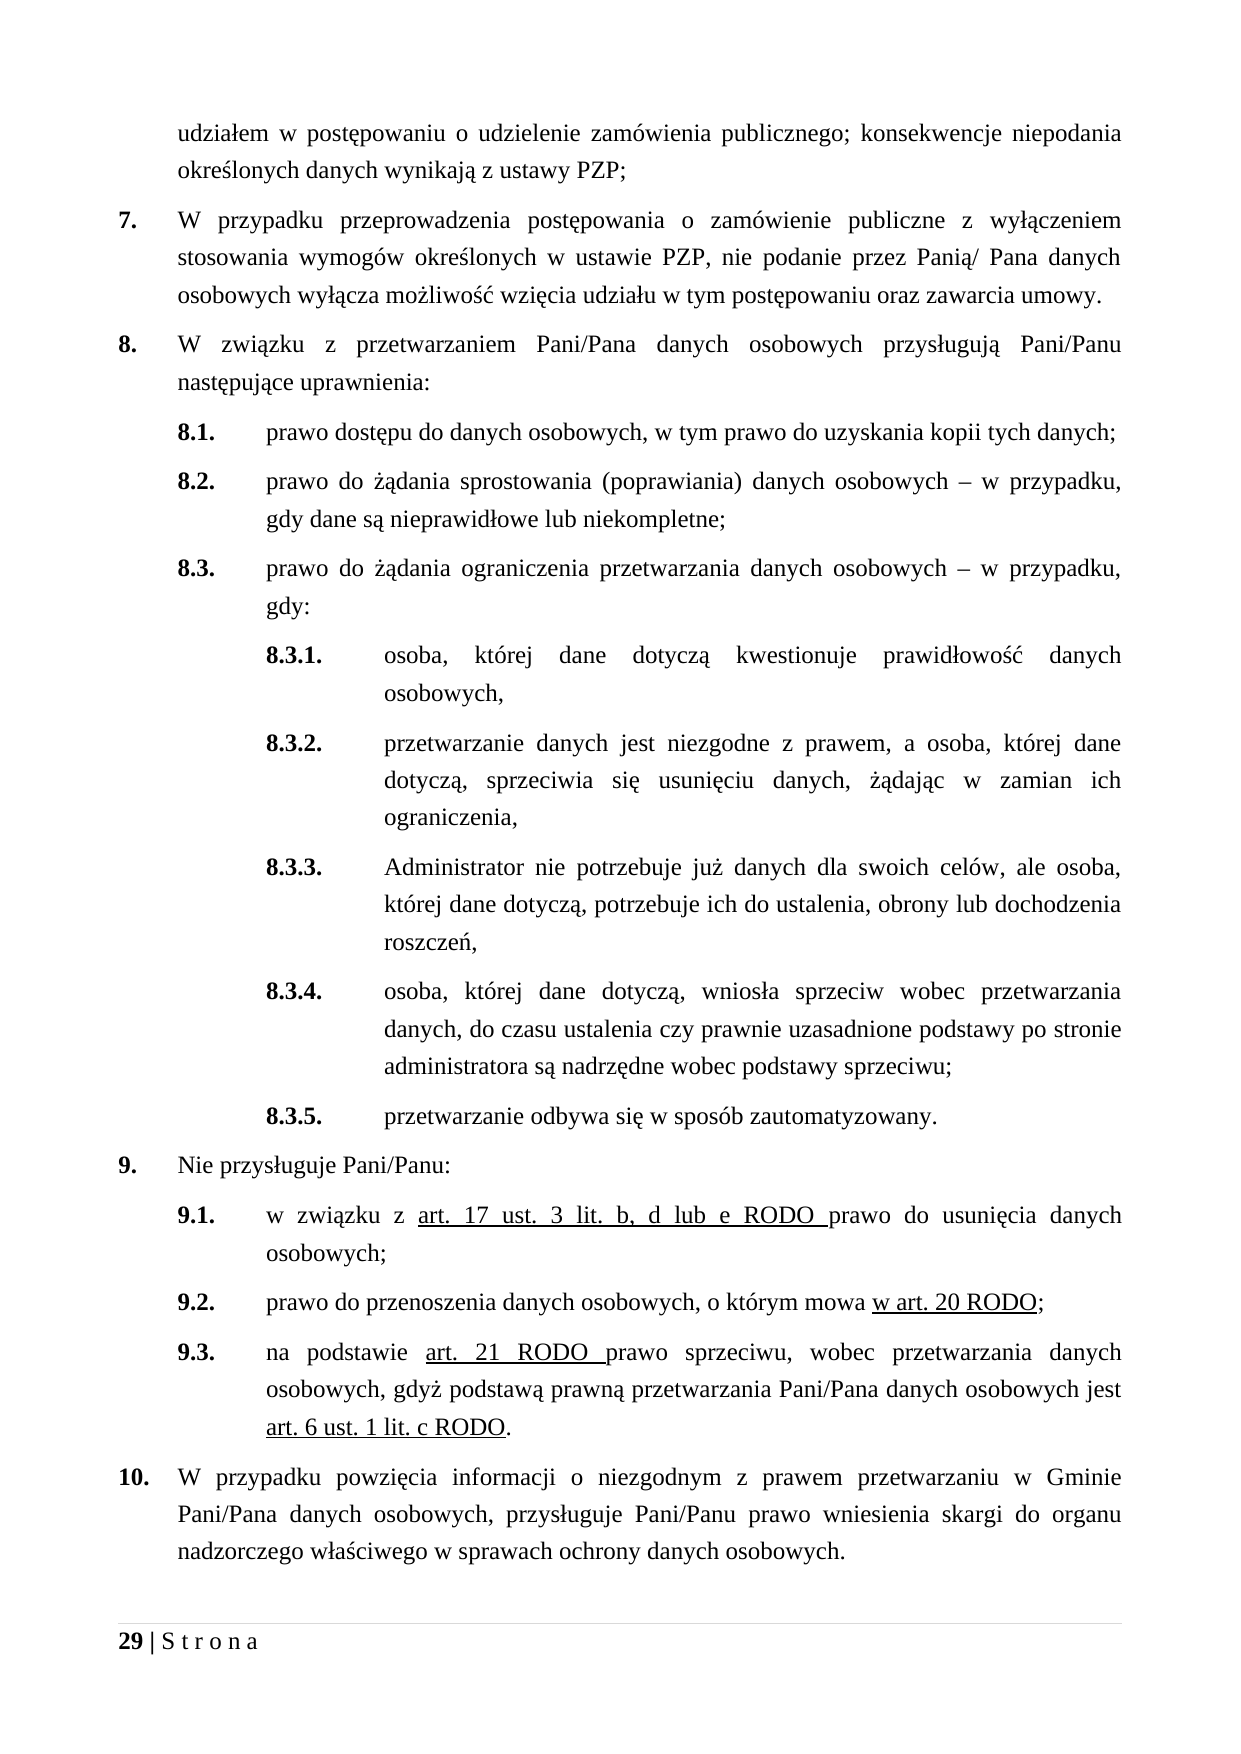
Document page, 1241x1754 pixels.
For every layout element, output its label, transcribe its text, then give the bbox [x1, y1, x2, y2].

list prawo do żądania ograniczenia przetwarzania danych osobowych – w przypadku, gdy: [177, 553, 1122, 619]
list przetwarzanie odbywa się w sposób zautomatyzowany. [266, 1101, 1122, 1129]
list prawo do przenoszenia danych osobowych, o którym mowa w art. 20 RODO; [177, 1287, 1122, 1316]
list W przypadku przeprowadzenia postępowania o zamówienie publiczne z wyłączeniem stosowania wymogów określonych w ustawie PZP, nie podanie przez Panią/ Pana danych osobowych wyłącza możliwość wzięcia udziału w tym postępowaniu oraz zawarcia umowy. [118, 205, 1122, 308]
list osoba, której dane dotyczą, wniosła sprzeciw wobec przetwarzania danych, do czasu ustalenia czy prawnie uzasadnione podstawy po stronie administratora są nadrzędne wobec podstawy sprzeciwu; [266, 976, 1122, 1080]
list W związku z przetwarzaniem Pani/Pana danych osobowych przysługują Pani/Panu następujące uprawnienia: [118, 329, 1122, 396]
list przetwarzanie danych jest niezgodne z prawem, a osoba, której dane dotyczą, sprzeciwia się usunięciu danych, żądając w zamian ich ograniczenia, [266, 728, 1122, 831]
list w związku z art. 17 ust. 3 lit. b, d lub e RODO prawo do usunięcia danych osobowych; [177, 1200, 1122, 1266]
list W przypadku powzięcia informacji o niezgodnym z prawem przetwarzaniu w Gminie Pani/Pana danych osobowych, przysługuje Pani/Panu prawo wniesienia skargi do organu nadzorczego właściwego w sprawach ochrony danych osobowych. [118, 1462, 1122, 1565]
list prawo do żądania sprostowania (poprawiania) danych osobowych – w przypadku, gdy dane są nieprawidłowe lub niekompletne; [177, 466, 1122, 532]
list na podstawie art. 21 RODO prawo sprzeciwu, wobec przetwarzania danych osobowych, gdyż podstawą prawną przetwarzania Pani/Pana danych osobowych jest art. 6 ust. 1 lit. c RODO. [177, 1337, 1122, 1441]
list prawo dostępu do danych osobowych, w tym prawo do uzyskania kopii tych danych; [177, 417, 1122, 445]
list Administrator nie potrzebuje już danych dla swoich celów, ale osoba, której dane dotyczą, potrzebuje ich do ustalenia, obrony lub dochodzenia roszczeń, [266, 852, 1122, 955]
list osoba, której dane dotyczą kwestionuje prawidłowość danych osobowych, [266, 641, 1122, 707]
list Nie przysługuje Pani/Panu: [118, 1151, 1122, 1179]
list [118, 118, 1122, 184]
